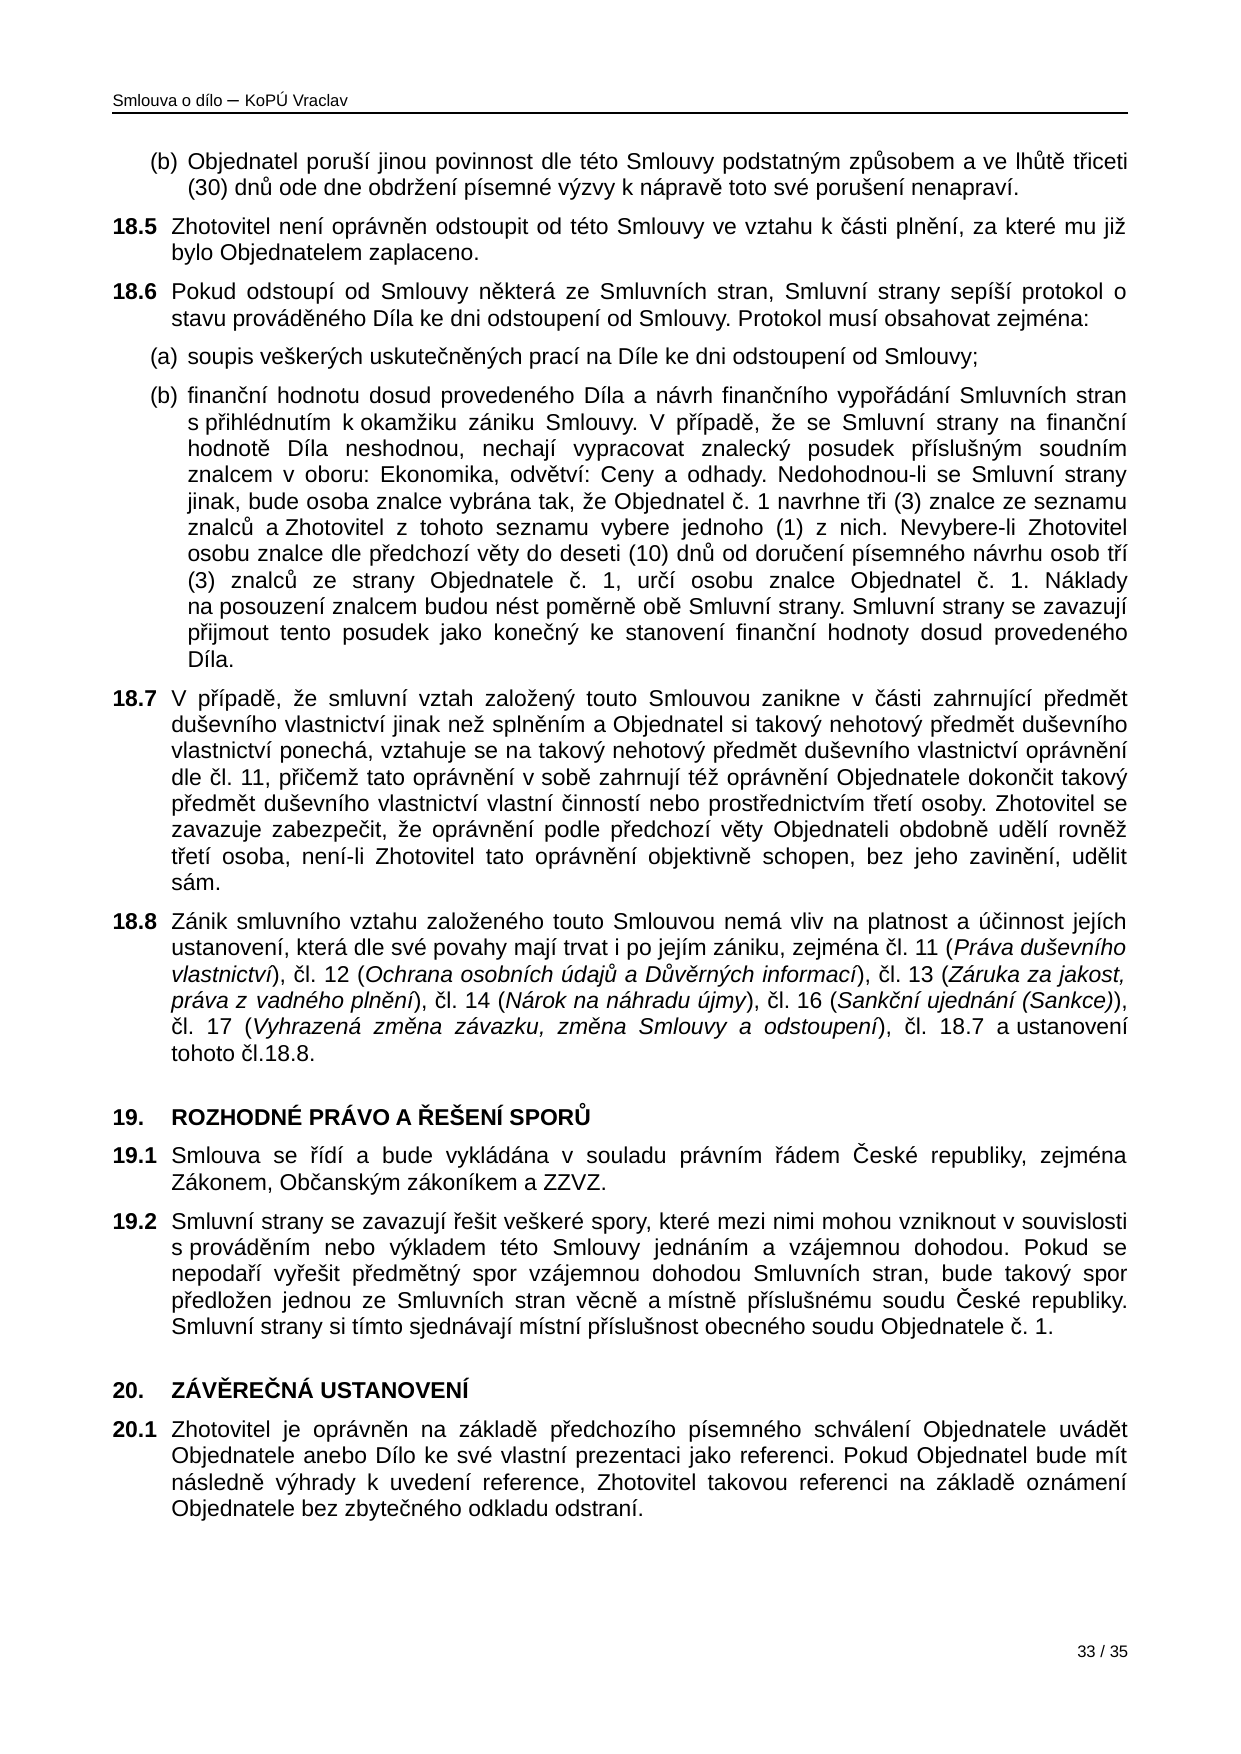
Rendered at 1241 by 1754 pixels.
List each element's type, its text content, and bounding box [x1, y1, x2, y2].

text Závěrečná ustanovení [112, 1377, 1128, 1403]
list soupis veškerých uskutečněných prací na Díle ke dni odstoupení od Smlouvy; [150, 343, 1128, 370]
text Zánik smluvního vztahu založeného touto Smlouvou nemá vliv na platnost a účinnost jejích ustanovení, která dle své povahy mají trvat i po jejím zániku, zejména čl. 11 (Práva duševního vlastnictví), čl. 12 (Ochrana osobních údajů a Důvěrných informací), čl. 13 (Záruka za jakost, práva z vadného plnění), čl. 14 (Nárok na náhradu újmy), čl. 16 (Sankční ujednání (Sankce)), čl. 17 (Vyhrazená změna závazku, změna Smlouvy a odstoupení), čl. 18.7 a ustanovení tohoto čl.18.8. [112, 908, 1128, 1066]
list Objednatel poruší jinou povinnost dle této Smlouvy podstatným způsobem a ve lhůtě třiceti (30) dnů ode dne obdržení písemné výzvy k nápravě toto své porušení nenapraví. [150, 148, 1128, 200]
text Zhotovitel není oprávněn odstoupit od této Smlouvy ve vztahu k části plnění, za které mu již bylo Objednatelem zaplaceno. [112, 213, 1128, 266]
text Smluvní strany se zavazují řešit veškeré spory, které mezi nimi mohou vzniknout v souvislosti s prováděním nebo výkladem této Smlouvy jednáním a vzájemnou dohodou. Pokud se nepodaří vyřešit předmětný spor vzájemnou dohodou Smluvních stran, bude takový spor předložen jednou ze Smluvních stran věcně a místně příslušnému soudu České republiky. Smluvní strany si tímto sjednávají místní příslušnost obecného soudu Objednatele č. 1. [112, 1208, 1128, 1339]
text Smlouva se řídí a bude vykládána v souladu právním řádem České republiky, zejména Zákonem, Občanským zákoníkem a ZZVZ. [112, 1142, 1128, 1195]
text Rozhodné právo a řešení sporů [112, 1103, 1128, 1130]
text Zhotovitel je oprávněn na základě předchozího písemného schválení Objednatele uvádět Objednatele anebo Dílo ke své vlastní prezentaci jako referenci. Pokud Objednatel bude mít následně výhrady k uvedení reference, Zhotovitel takovou referenci na základě oznámení Objednatele bez zbytečného odkladu odstraní. [112, 1416, 1128, 1521]
text Pokud odstoupí od Smlouvy některá ze Smluvních stran, Smluvní strany sepíší protokol o stavu prováděného Díla ke dni odstoupení od Smlouvy. Protokol musí obsahovat zejména: [112, 278, 1128, 331]
list finanční hodnotu dosud provedeného Díla a návrh finančního vypořádání Smluvních stran s přihlédnutím k okamžiku zániku Smlouvy. V případě, že se Smluvní strany na finanční hodnotě Díla neshodnou, nechají vypracovat znalecký posudek příslušným soudním znalcem v oboru: Ekonomika, odvětví: Ceny a odhady. Nedohodnou-li se Smluvní strany jinak, bude osoba znalce vybrána tak, že Objednatel č. 1 navrhne tři (3) znalce ze seznamu znalců a Zhotovitel z tohoto seznamu vybere jednoho (1) z nich. Nevybere-li Zhotovitel osobu znalce dle předchozí věty do deseti (10) dnů od doručení písemného návrhu osob tří (3) znalců ze strany Objednatele č. 1, určí osobu znalce Objednatel č. 1. Náklady na posouzení znalcem budou nést poměrně obě Smluvní strany. Smluvní strany se zavazují přijmout tento posudek jako konečný ke stanovení finanční hodnoty dosud provedeného Díla. [150, 382, 1128, 672]
text V případě, že smluvní vztah založený touto Smlouvou zanikne v části zahrnující předmět duševního vlastnictví jinak než splněním a Objednatel si takový nehotový předmět duševního vlastnictví ponechá, vztahuje se na takový nehotový předmět duševního vlastnictví oprávnění dle čl. 11, přičemž tato oprávnění v sobě zahrnují též oprávnění Objednatele dokončit takový předmět duševního vlastnictví vlastní činností nebo prostřednictvím třetí osoby. Zhotovitel se zavazuje zabezpečit, že oprávnění podle předchozí věty Objednateli obdobně udělí rovněž třetí osoba, není-li Zhotovitel tato oprávnění objektivně schopen, bez jeho zavinění, udělit sám. [112, 684, 1128, 895]
